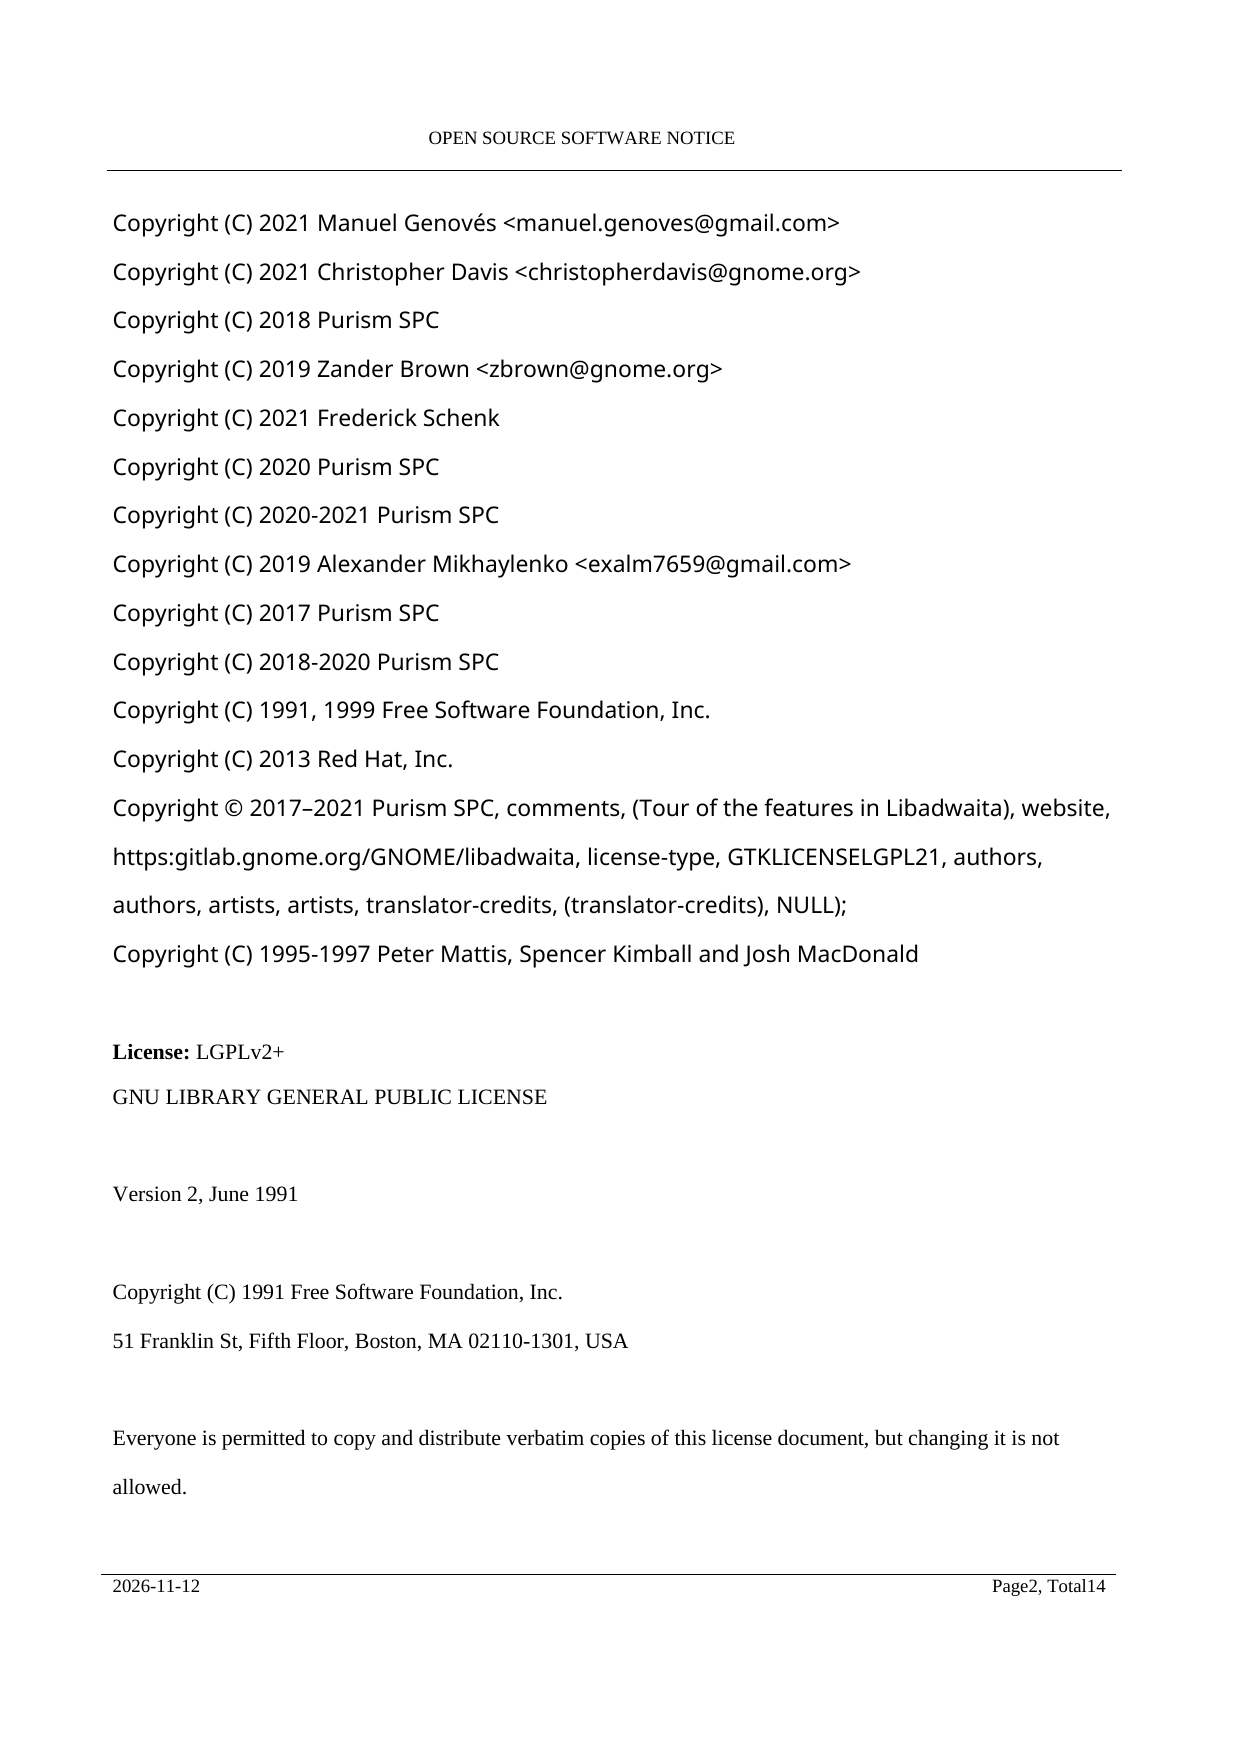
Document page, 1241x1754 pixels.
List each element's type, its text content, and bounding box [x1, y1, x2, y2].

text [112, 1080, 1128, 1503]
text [112, 206, 1128, 1019]
text License: LGPLv2+ [112, 1035, 1128, 1068]
